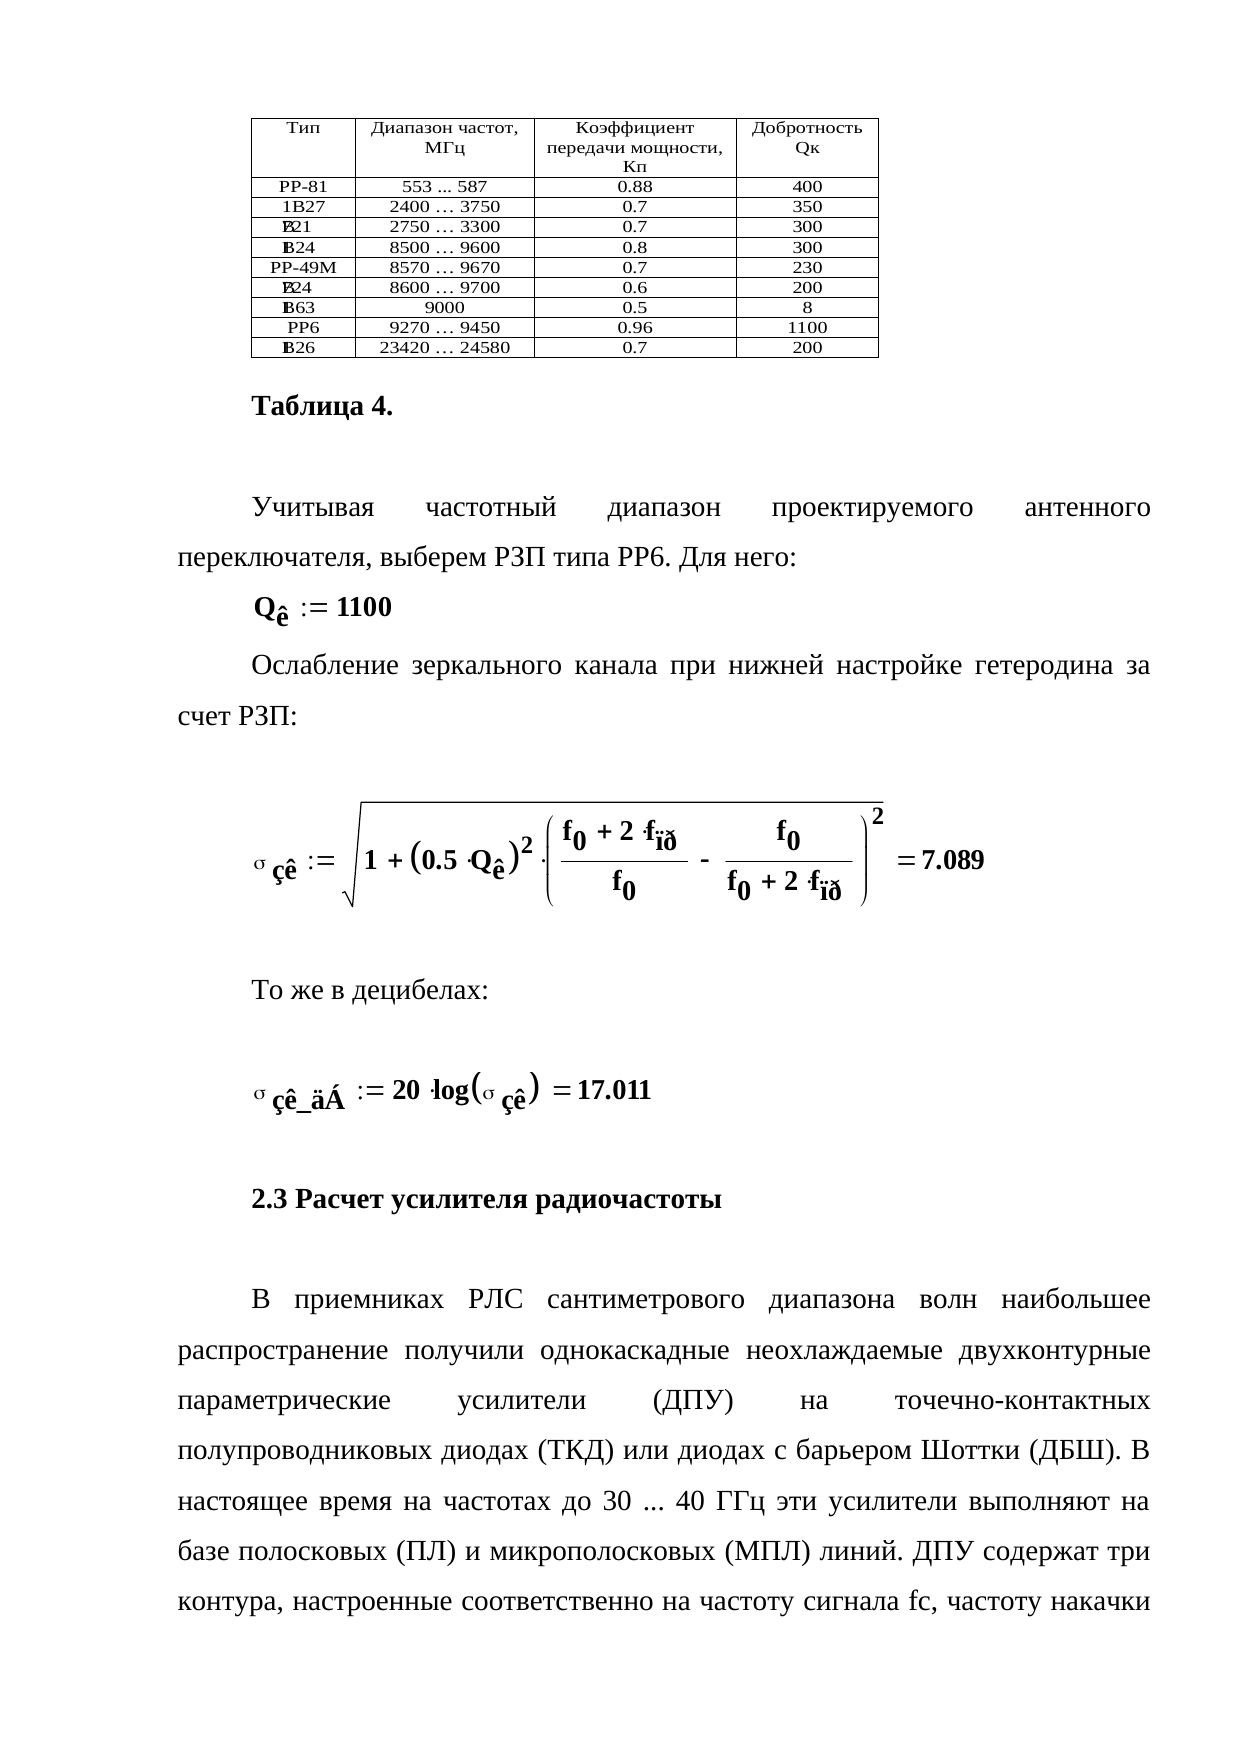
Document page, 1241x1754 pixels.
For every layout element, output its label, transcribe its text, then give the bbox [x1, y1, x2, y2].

text Учитывая частотный диапазон проектируемого антенного переключателя, выберем РЗП типа РР6. Для него: [177, 489, 1152, 573]
text 2.3 Расчет усилителя радиочастоты [177, 1181, 1152, 1214]
text Ослабление зеркального канала при нижней настройке гетеродина за счет РЗП: [177, 647, 1152, 731]
text То же в децибелах: [177, 972, 1152, 1006]
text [177, 1282, 1152, 1617]
text Таблица 4. [177, 388, 1152, 422]
